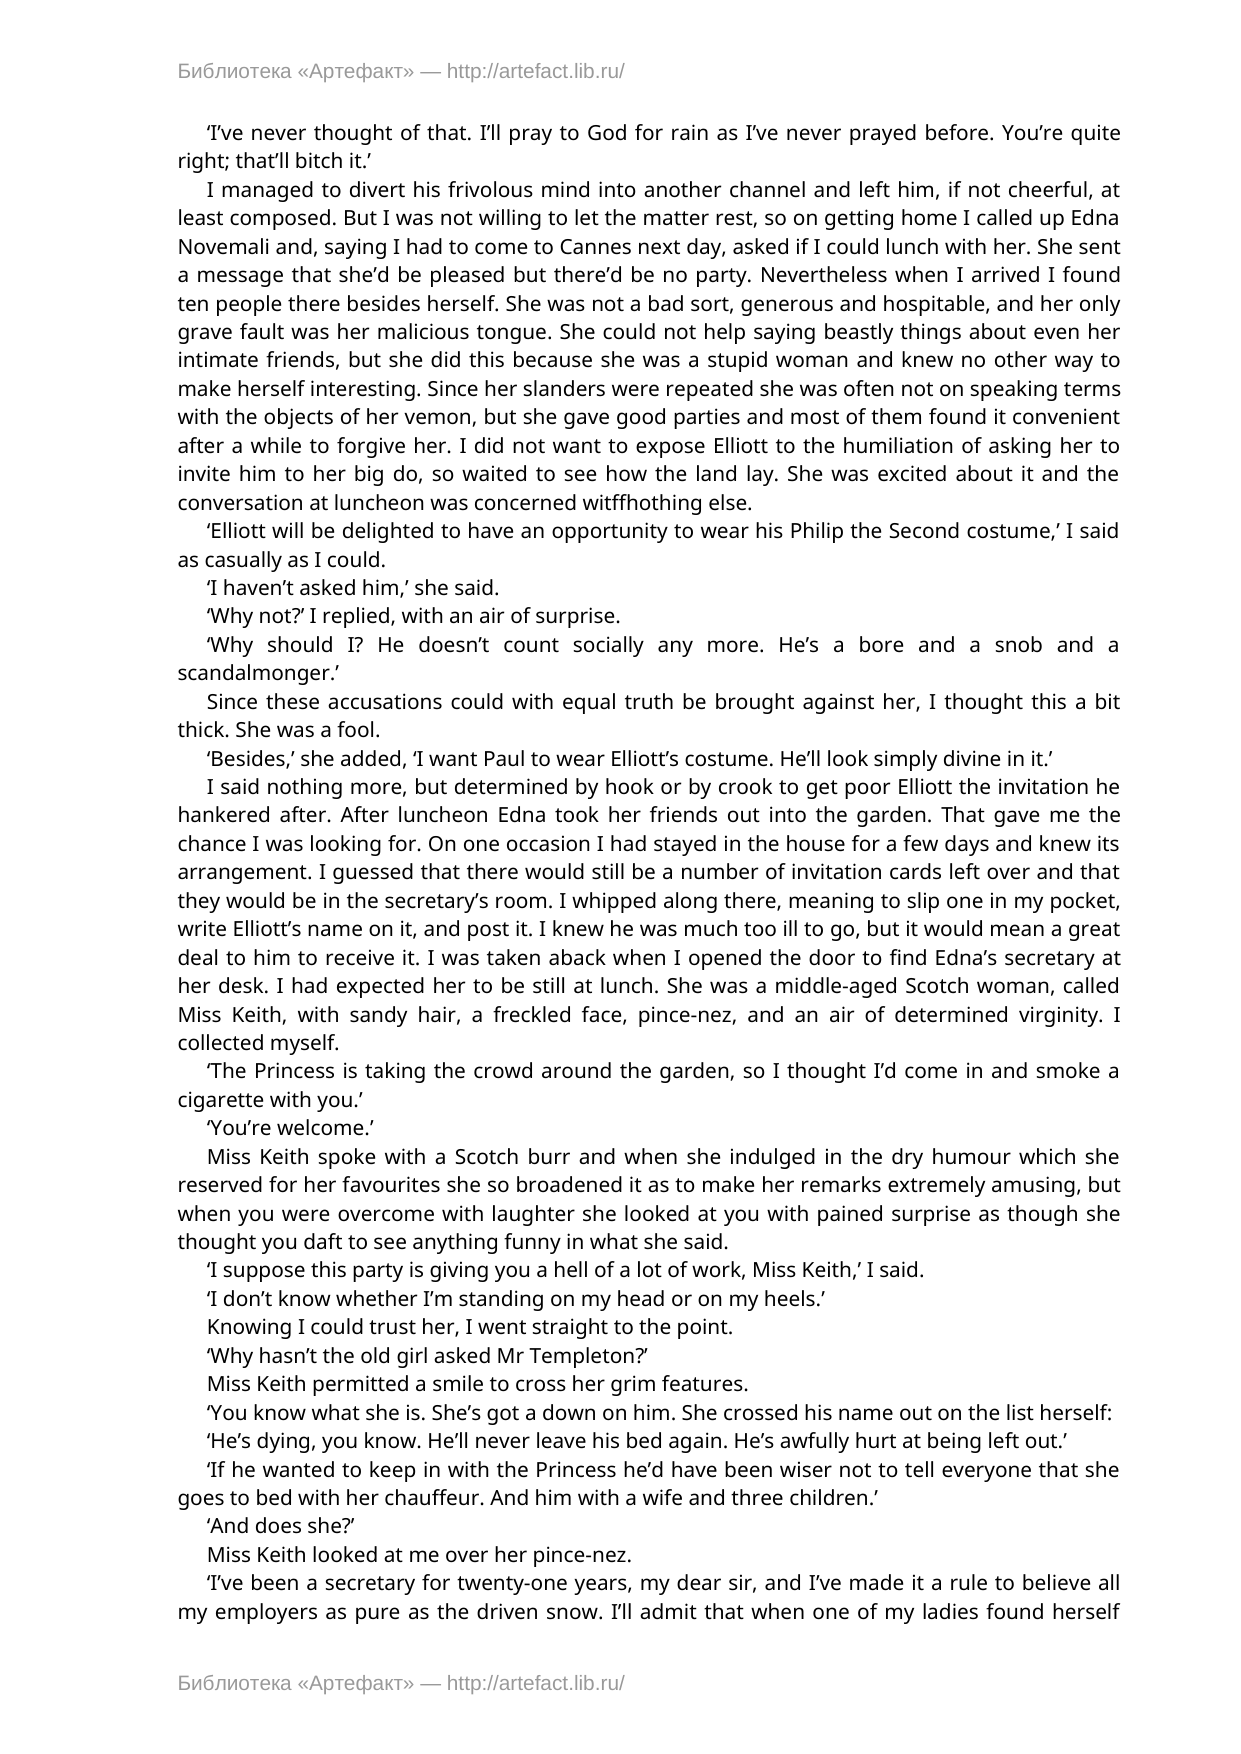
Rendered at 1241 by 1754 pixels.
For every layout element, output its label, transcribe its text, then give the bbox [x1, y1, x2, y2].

text ‘I haven’t asked him,’ she said. [177, 573, 1122, 602]
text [177, 1568, 1122, 1625]
text ‘Elliott will be delighted to have an opportunity to wear his Philip the Second costume,’ I said as casually as I could. [177, 516, 1122, 573]
text Since these accusations could with equal truth be brought against her, I thought this a bit thick. She was a fool. [177, 687, 1122, 744]
text ‘Besides,’ she added, ‘I want Paul to wear Elliott’s costume. He’ll look simply divine in it.’ [177, 744, 1122, 772]
text ‘You’re welcome.’ [177, 1113, 1122, 1142]
text ‘You know what she is. She’s got a down on him. She crossed his name out on the list herself: [177, 1398, 1122, 1426]
text Knowing I could trust her, I went straight to the point. [177, 1312, 1122, 1341]
text ‘I suppose this party is giving you a hell of a lot of work, Miss Keith,’ I said. [177, 1256, 1122, 1284]
text ‘I don’t know whether I’m standing on my head or on my heels.’ [177, 1284, 1122, 1312]
text Miss Keith spoke with a Scotch burr and when she indulged in the dry humour which she reserved for her favourites she so broadened it as to make her remarks extremely amusing, but when you were overcome with laughter she looked at you with pained surprise as though she thought you daft to see anything funny in what she said. [177, 1142, 1122, 1256]
text ‘I’ve never thought of that. I’ll pray to God for rain as I’ve never prayed before. You’re quite right; that’ll bitch it.’ [177, 118, 1122, 175]
text I said nothing more, but determined by hook or by crook to get poor Elliott the invitation he hankered after. After luncheon Edna took her friends out into the garden. That gave me the chance I was looking for. On one occasion I had stayed in the house for a few days and knew its arrangement. I guessed that there would still be a number of invitation cards left over and that they would be in the secretary’s room. I whipped along there, meaning to slip one in my pocket, write Elliott’s name on it, and post it. I knew he was much too ill to go, but it would mean a great deal to him to receive it. I was taken aback when I opened the door to find Edna’s secretary at her desk. I had expected her to be still at lunch. She was a middle-aged Scotch woman, called Miss Keith, with sandy hair, a freckled face, pince-nez, and an air of determined virginity. I collected myself. [177, 772, 1122, 1057]
text Miss Keith looked at me over her pince-nez. [177, 1540, 1122, 1568]
text ‘Why should I? He doesn’t count socially any more. He’s a bore and a snob and a scandalmonger.’ [177, 630, 1122, 687]
text ‘If he wanted to keep in with the Princess he’d have been wiser not to tell everyone that she goes to bed with her chauffeur. And him with a wife and three children.’ [177, 1455, 1122, 1512]
text I managed to divert his frivolous mind into another channel and left him, if not cheerful, at least composed. But I was not willing to let the matter rest, so on getting home I called up Edna Novemali and, saying I had to come to Cannes next day, asked if I could lunch with her. She sent a message that she’d be pleased but there’d be no party. Nevertheless when I arrived I found ten people there besides herself. She was not a bad sort, generous and hospitable, and her only grave fault was her malicious tongue. She could not help saying beastly things about even her intimate friends, but she did this because she was a stupid woman and knew no other way to make herself interesting. Since her slanders were repeated she was often not on speaking terms with the objects of her vemon, but she gave good parties and most of them found it convenient after a while to forgive her. I did not want to expose Elliott to the humiliation of asking her to invite him to her big do, so waited to see how the land lay. She was excited about it and the conversation at luncheon was concerned witffhothing else. [177, 175, 1122, 516]
text ‘The Princess is taking the crowd around the garden, so I thought I’d come in and smoke a cigarette with you.’ [177, 1057, 1122, 1113]
text ‘And does she?’ [177, 1512, 1122, 1540]
text Miss Keith permitted a smile to cross her grim features. [177, 1369, 1122, 1398]
text ‘He’s dying, you know. He’ll never leave his bed again. He’s awfully hurt at being left out.’ [177, 1426, 1122, 1455]
text ‘Why not?’ I replied, with an air of surprise. [177, 602, 1122, 630]
text ‘Why hasn’t the old girl asked Mr Templeton?’ [177, 1341, 1122, 1369]
